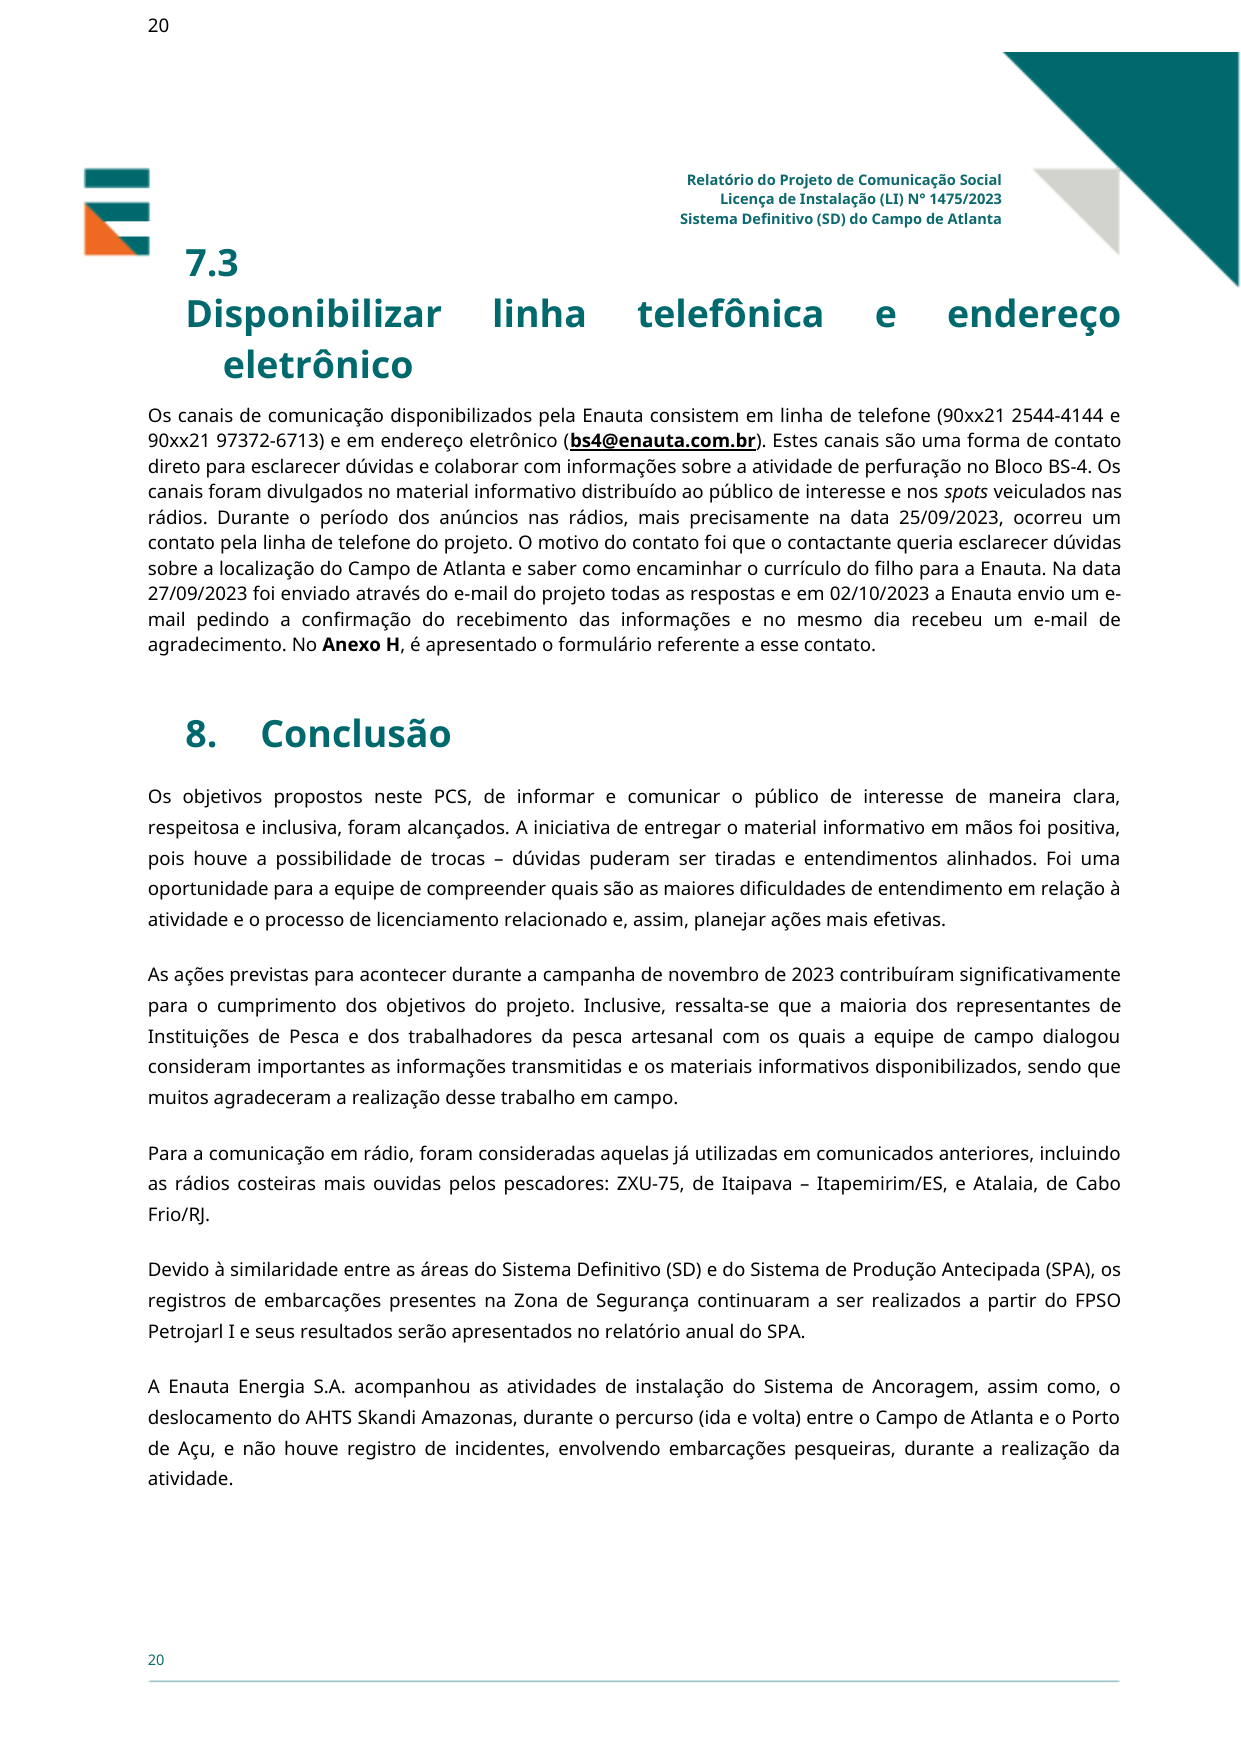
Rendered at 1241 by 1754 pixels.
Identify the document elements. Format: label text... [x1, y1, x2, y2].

text Para a comunicação em rádio, foram consideradas aquelas já utilizadas em comunicados anteriores, incluindo as rádios costeiras mais ouvidas pelos pescadores: ZXU-75, de Itaipava – Itapemirim/ES, e Atalaia, de Cabo Frio/RJ. [148, 1140, 1122, 1227]
list Disponibilizar linha telefônica e endereço eletrônico [185, 236, 1122, 389]
text Conclusão [185, 708, 1122, 759]
text As ações previstas para acontecer durante a campanha de novembro de 2023 contribuíram significativamente para o cumprimento dos objetivos do projeto. Inclusive, ressalta-se que a maioria dos representantes de Instituições de Pesca e dos trabalhadores da pesca artesanal com os quais a equipe de campo dialogou consideram importantes as informações transmitidas e os materiais informativos disponibilizados, sendo que muitos agradeceram a realização desse trabalho em campo. [148, 962, 1122, 1110]
picture [1, 52, 1241, 1754]
text Devido à similaridade entre as áreas do Sistema Definitivo (SD) e do Sistema de Produção Antecipada (SPA), os registros de embarcações presentes na Zona de Segurança continuaram a ser realizados a partir do FPSO Petrojarl I e seus resultados serão apresentados no relatório anual do SPA. [148, 1257, 1122, 1343]
text A Enauta Energia S.A. acompanhou as atividades de instalação do Sistema de Ancoragem, assim como, o deslocamento do AHTS Skandi Amazonas, durante o percurso (ida e volta) entre o Campo de Atlanta e o Porto de Açu, e não houve registro de incidentes, envolvendo embarcações pesqueiras, durante a realização da atividade. [148, 1374, 1122, 1491]
text Os objetivos propostos neste PCS, de informar e comunicar o público de interesse de maneira clara, respeitosa e inclusiva, foram alcançados. A iniciativa de entregar o material informativo em mãos foi positiva, pois houve a possibilidade de trocas – dúvidas puderam ser tiradas e entendimentos alinhados. Foi uma oportunidade para a equipe de compreender quais são as maiores dificuldades de entendimento em relação à atividade e o processo de licenciamento relacionado e, assim, planejar ações mais efetivas. [148, 784, 1122, 932]
text Os canais de comunicação disponibilizados pela Enauta consistem em linha de telefone (90xx21 2544-4144 e 90xx21 97372-6713) e em endereço eletrônico (bs4@enauta.com.br). Estes canais são uma forma de contato direto para esclarecer dúvidas e colaborar com informações sobre a atividade de perfuração no Bloco BS-4. Os canais foram divulgados no material informativo distribuído ao público de interesse e nos spots veiculados nas rádios. Durante o período dos anúncios nas rádios, mais precisamente na data 25/09/2023, ocorreu um contato pela linha de telefone do projeto. O motivo do contato foi que o contactante queria esclarecer dúvidas sobre a localização do Campo de Atlanta e saber como encaminhar o currículo do filho para a Enauta. Na data 27/09/2023 foi enviado através do e-mail do projeto todas as respostas e em 02/10/2023 a Enauta envio um e-mail pedindo a confirmação do recebimento das informações e no mesmo dia recebeu um e-mail de agradecimento. No Anexo H, é apresentado o formulário referente a esse contato. [148, 402, 1122, 657]
